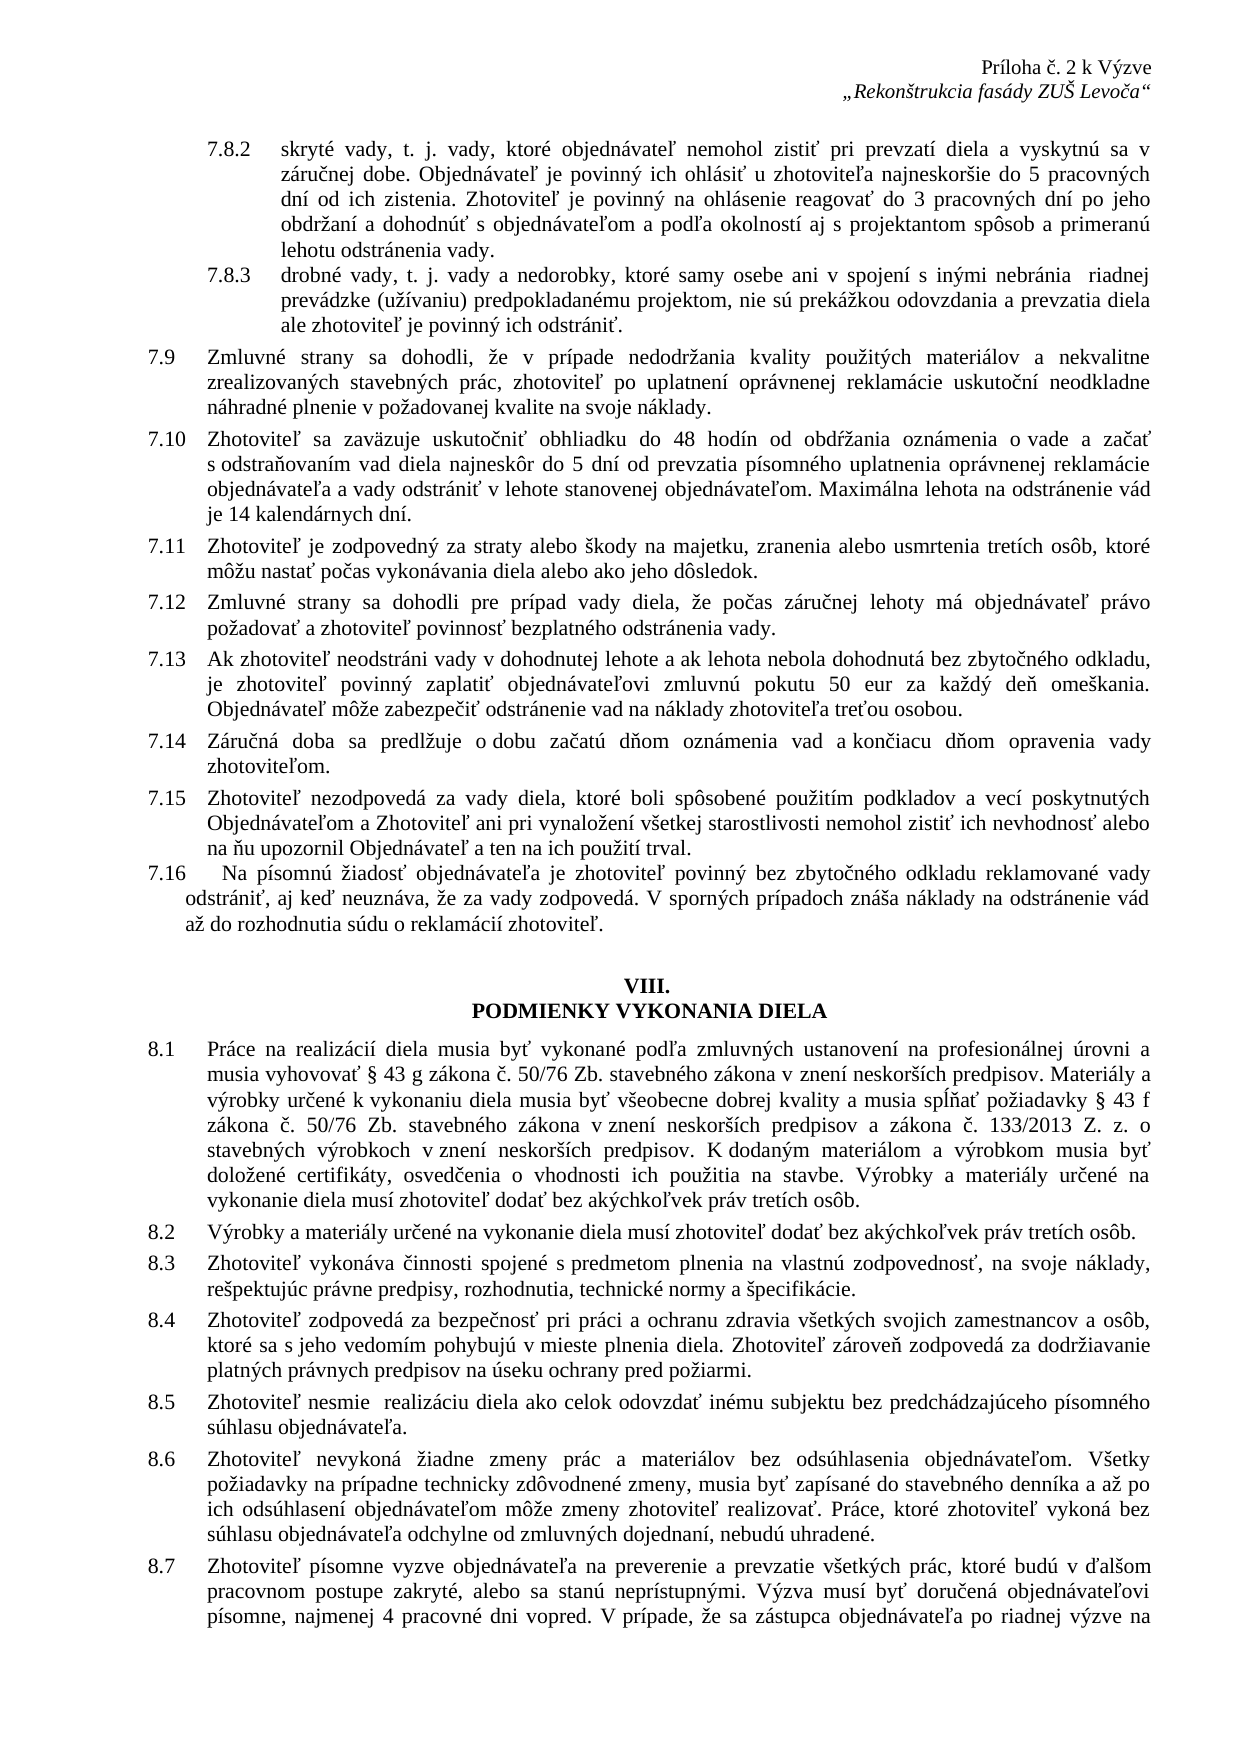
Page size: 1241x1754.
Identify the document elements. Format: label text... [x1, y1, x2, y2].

list Zhotoviteľ je zodpovedný za straty alebo škody na majetku, zranenia alebo usmrtenia tretích osôb, ktoré môžu nastať počas vykonávania diela alebo ako jeho dôsledok. [148, 533, 1152, 583]
list Zmluvné strany sa dohodli pre prípad vady diela, že počas záručnej lehoty má objednávateľ právo požadovať a zhotoviteľ povinnosť bezplatného odstránenia vady. [148, 589, 1152, 640]
list Zhotoviteľ nevykoná žiadne zmeny prác a materiálov bez odsúhlasenia objednávateľom. Všetky požiadavky na prípadne technicky zdôvodnené zmeny, musia byť zapísané do stavebného denníka a až po ich odsúhlasení objednávateľom môže zmeny zhotoviteľ realizovať. Práce, ktoré zhotoviteľ vykoná bez súhlasu objednávateľa odchylne od zmluvných dojednaní, nebudú uhradené. [148, 1446, 1152, 1546]
list Zhotoviteľ vykonáva činnosti spojené s predmetom plnenia na vlastnú zodpovednosť, na svoje náklady, rešpektujúc právne predpisy, rozhodnutia, technické normy a špecifikácie. [148, 1250, 1152, 1301]
list Výrobky a materiály určené na vykonanie diela musí zhotoviteľ dodať bez akýchkoľvek práv tretích osôb. [148, 1219, 1152, 1244]
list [148, 1553, 1152, 1628]
list drobné vady, t. j. vady a nedorobky, ktoré samy osebe ani v spojení s inými nebránia riadnej prevádzke (užívaniu) predpokladanému projektom, nie sú prekážkou odovzdania a prevzatia diela ale zhotoviteľ je povinný ich odstrániť. [207, 262, 1152, 337]
list Zhotoviteľ sa zaväzuje uskutočniť obhliadku do 48 hodín od obdŕžania oznámenia o vade a začať s odstraňovaním vad diela najneskôr do 5 dní od prevzatia písomného uplatnenia oprávnenej reklamácie objednávateľa a vady odstrániť v lehote stanovenej objednávateľom. Maximálna lehota na odstránenie vád je 14 kalendárnych dní. [148, 426, 1152, 526]
list Zhotoviteľ zodpovedá za bezpečnosť pri práci a ochranu zdravia všetkých svojich zamestnancov a osôb, ktoré sa s jeho vedomím pohybujú v mieste plnenia diela. Zhotoviteľ zároveň zodpovedá za dodržiavanie platných právnych predpisov na úseku ochrany pred požiarmi. [148, 1307, 1152, 1383]
list Práce na realizácií diela musia byť vykonané podľa zmluvných ustanovení na profesionálnej úrovni a musia vyhovovať § 43 g zákona č. 50/76 Zb. stavebného zákona v znení neskorších predpisov. Materiály a výrobky určené k vykonaniu diela musia byť všeobecne dobrej kvality a musia spĺňať požiadavky § 43 f zákona č. 50/76 Zb. stavebného zákona v znení neskorších predpisov a zákona č. 133/2013 Z. z. o stavebných výrobkoch v znení neskorších predpisov. K dodaným materiálom a výrobkom musia byť doložené certifikáty, osvedčenia o vhodnosti ich použitia na stavbe. Výrobky a materiály určené na vykonanie diela musí zhotoviteľ dodať bez akýchkoľvek práv tretích osôb. [148, 1036, 1152, 1213]
list Záručná doba sa predlžuje o dobu začatú dňom oznámenia vad a končiacu dňom opravenia vady zhotoviteľom. [148, 728, 1152, 778]
list Zmluvné strany sa dohodli, že v prípade nedodržania kvality použitých materiálov a nekvalitne zrealizovaných stavebných prác, zhotoviteľ po uplatnení oprávnenej reklamácie uskutoční neodkladne náhradné plnenie v požadovanej kvalite na svoje náklady. [148, 344, 1152, 419]
list Na písomnú žiadosť objednávateľa je zhotoviteľ povinný bez zbytočného odkladu reklamované vady odstrániť, aj keď neuznáva, že za vady zodpovedá. V sporných prípadoch znáša náklady na odstránenie vád až do rozhodnutia súdu o reklamácií zhotoviteľ. [148, 860, 1152, 936]
list Zhotoviteľ nezodpovedá za vady diela, ktoré boli spôsobené použitím podkladov a vecí poskytnutých Objednávateľom a Zhotoviteľ ani pri vynaložení všetkej starostlivosti nemohol zistiť ich nevhodnosť alebo na ňu upozornil Objednávateľ a ten na ich použití trval. [148, 784, 1152, 860]
text VIII. PODMIENKY VYKONANIA DIELA [148, 973, 1152, 1024]
list skryté vady, t. j. vady, ktoré objednávateľ nemohol zistiť pri prevzatí diela a vyskytnú sa v záručnej dobe. Objednávateľ je povinný ich ohlásiť u zhotoviteľa najneskoršie do 5 pracovných dní od ich zistenia. Zhotoviteľ je povinný na ohlásenie reagovať do 3 pracovných dní po jeho obdržaní a dohodnúť s objednávateľom a podľa okolností aj s projektantom spôsob a primeranú lehotu odstránenia vady. [207, 136, 1152, 262]
list Ak zhotoviteľ neodstráni vady v dohodnutej lehote a ak lehota nebola dohodnutá bez zbytočného odkladu, je zhotoviteľ povinný zaplatiť objednávateľovi zmluvnú pokutu 50 eur za každý deň omeškania. Objednávateľ môže zabezpečiť odstránenie vad na náklady zhotoviteľa treťou osobou. [148, 646, 1152, 722]
list Zhotoviteľ nesmie realizáciu diela ako celok odovzdať inému subjektu bez predchádzajúceho písomného súhlasu objednávateľa. [148, 1389, 1152, 1439]
